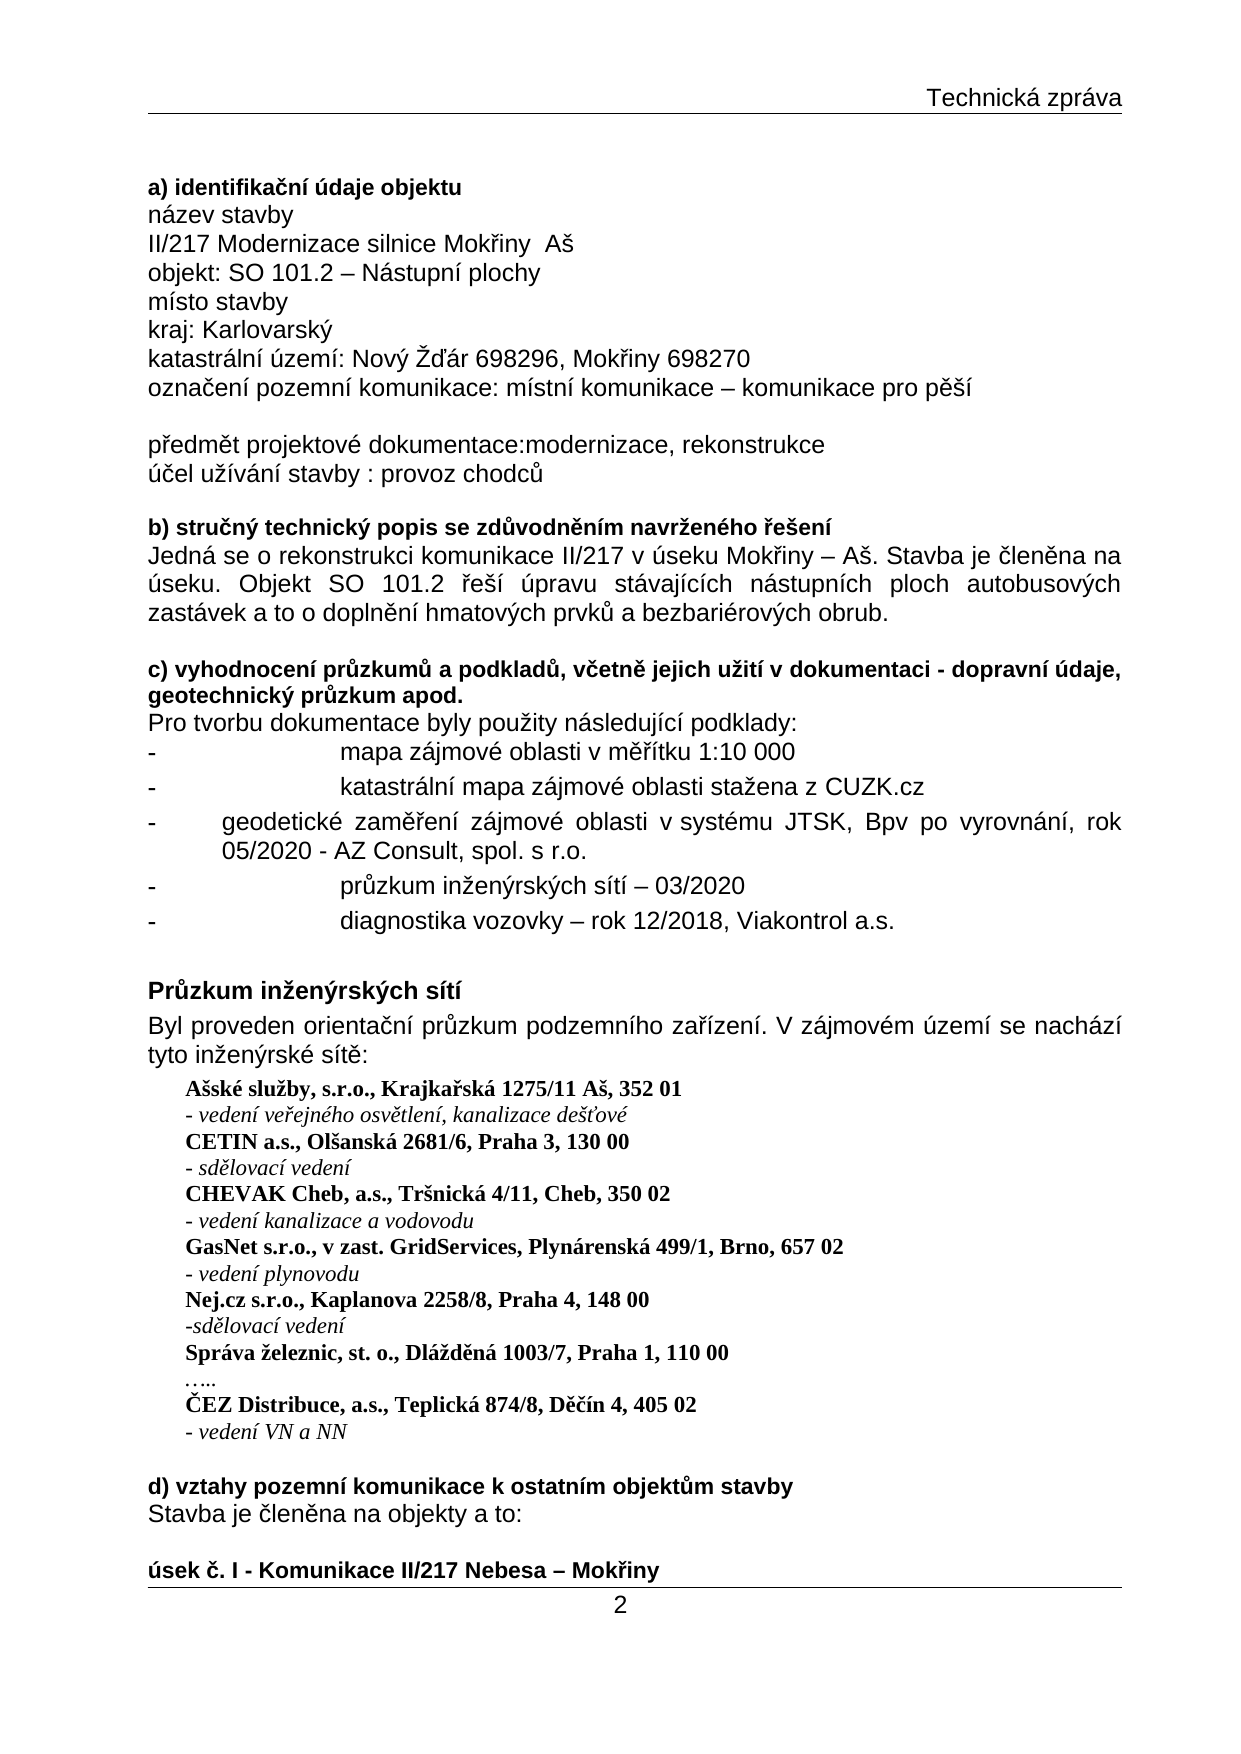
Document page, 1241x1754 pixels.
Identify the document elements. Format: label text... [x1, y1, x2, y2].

list geodetické zaměření zájmové oblasti v systému JTSK, Bpv po vyrovnání, rok 05/2020 - AZ Consult, spol. s r.o. [148, 807, 1122, 865]
text b) stručný technický popis se zdůvodněním navrženého řešení [148, 514, 1122, 541]
text c) vyhodnocení průzkumů a podkladů, včetně jejich užití v dokumentaci - dopravní údaje, geotechnický průzkum apod. [148, 656, 1122, 708]
list katastrální mapa zájmové oblasti stažena z CUZK.cz [148, 772, 1122, 801]
text úsek č. I - Komunikace II/217 Nebesa – Mokřiny [148, 1557, 1122, 1583]
text Stavba je členěna na objekty a to: [148, 1499, 1122, 1528]
text Nej.cz s.r.o., Kaplanova 2258/8, Praha 4, 148 00 -sdělovací vedení [185, 1286, 1122, 1339]
text II/217 Modernizace silnice Mokřiny Aš [148, 229, 1122, 258]
text účel užívání stavby : provoz chodců [148, 459, 1122, 488]
text objekt: SO 101.2 – Nástupní plochy [148, 258, 1122, 287]
text Pro tvorbu dokumentace byly použity následující podklady: [148, 708, 1122, 737]
text Průzkum inženýrských sítí [148, 976, 1122, 1005]
text CETIN a.s., Olšanská 2681/6, Praha 3, 130 00 - sdělovací vedení [185, 1128, 1122, 1181]
text místo stavby [148, 287, 1122, 315]
text Jedná se o rekonstrukci komunikace II/217 v úseku Mokřiny – Aš. Stavba je členěna na úseku. Objekt SO 101.2 řeší úpravu stávajících nástupních ploch autobusových zastávek a to o doplnění hmatových prvků a bezbariérových obrub. [148, 541, 1122, 627]
list průzkum inženýrských sítí – 03/2020 [148, 871, 1122, 900]
text označení pozemní komunikace: místní komunikace – komunikace pro pěší [148, 373, 1122, 402]
list mapa zájmové oblasti v měřítku 1:10 000 [148, 737, 1122, 766]
text předmět projektové dokumentace:modernizace, rekonstrukce [148, 430, 1122, 459]
text GasNet s.r.o., v zast. GridServices, Plynárenská 499/1, Brno, 657 02 - vedení plynovodu [185, 1233, 1122, 1286]
text CHEVAK Cheb, a.s., Tršnická 4/11, Cheb, 350 02 - vedení kanalizace a vodovodu [185, 1181, 1122, 1233]
text d) vztahy pozemní komunikace k ostatním objektům stavby [148, 1473, 1122, 1499]
text Byl proveden orientační průzkum podzemního zařízení. V zájmovém území se nachází tyto inženýrské sítě: [148, 1011, 1122, 1069]
text Správa železnic, st. o., Dlážděná 1003/7, Praha 1, 110 00 ….. [185, 1339, 1122, 1391]
text ČEZ Distribuce, a.s., Teplická 874/8, Děčín 4, 405 02 - vedení VN a NN [185, 1391, 1122, 1444]
text Ašské služby, s.r.o., Krajkařská 1275/11 Aš, 352 01 - vedení veřejného osvětlení, kanalizace dešťové [185, 1075, 1122, 1128]
text kraj: Karlovarský [148, 315, 1122, 344]
text a) identifikační údaje objektu [148, 174, 1122, 200]
text název stavby [148, 200, 1122, 229]
list diagnostika vozovky – rok 12/2018, Viakontrol a.s. [148, 906, 1122, 935]
text katastrální území: Nový Žďár 698296, Mokřiny 698270 [148, 344, 1122, 373]
